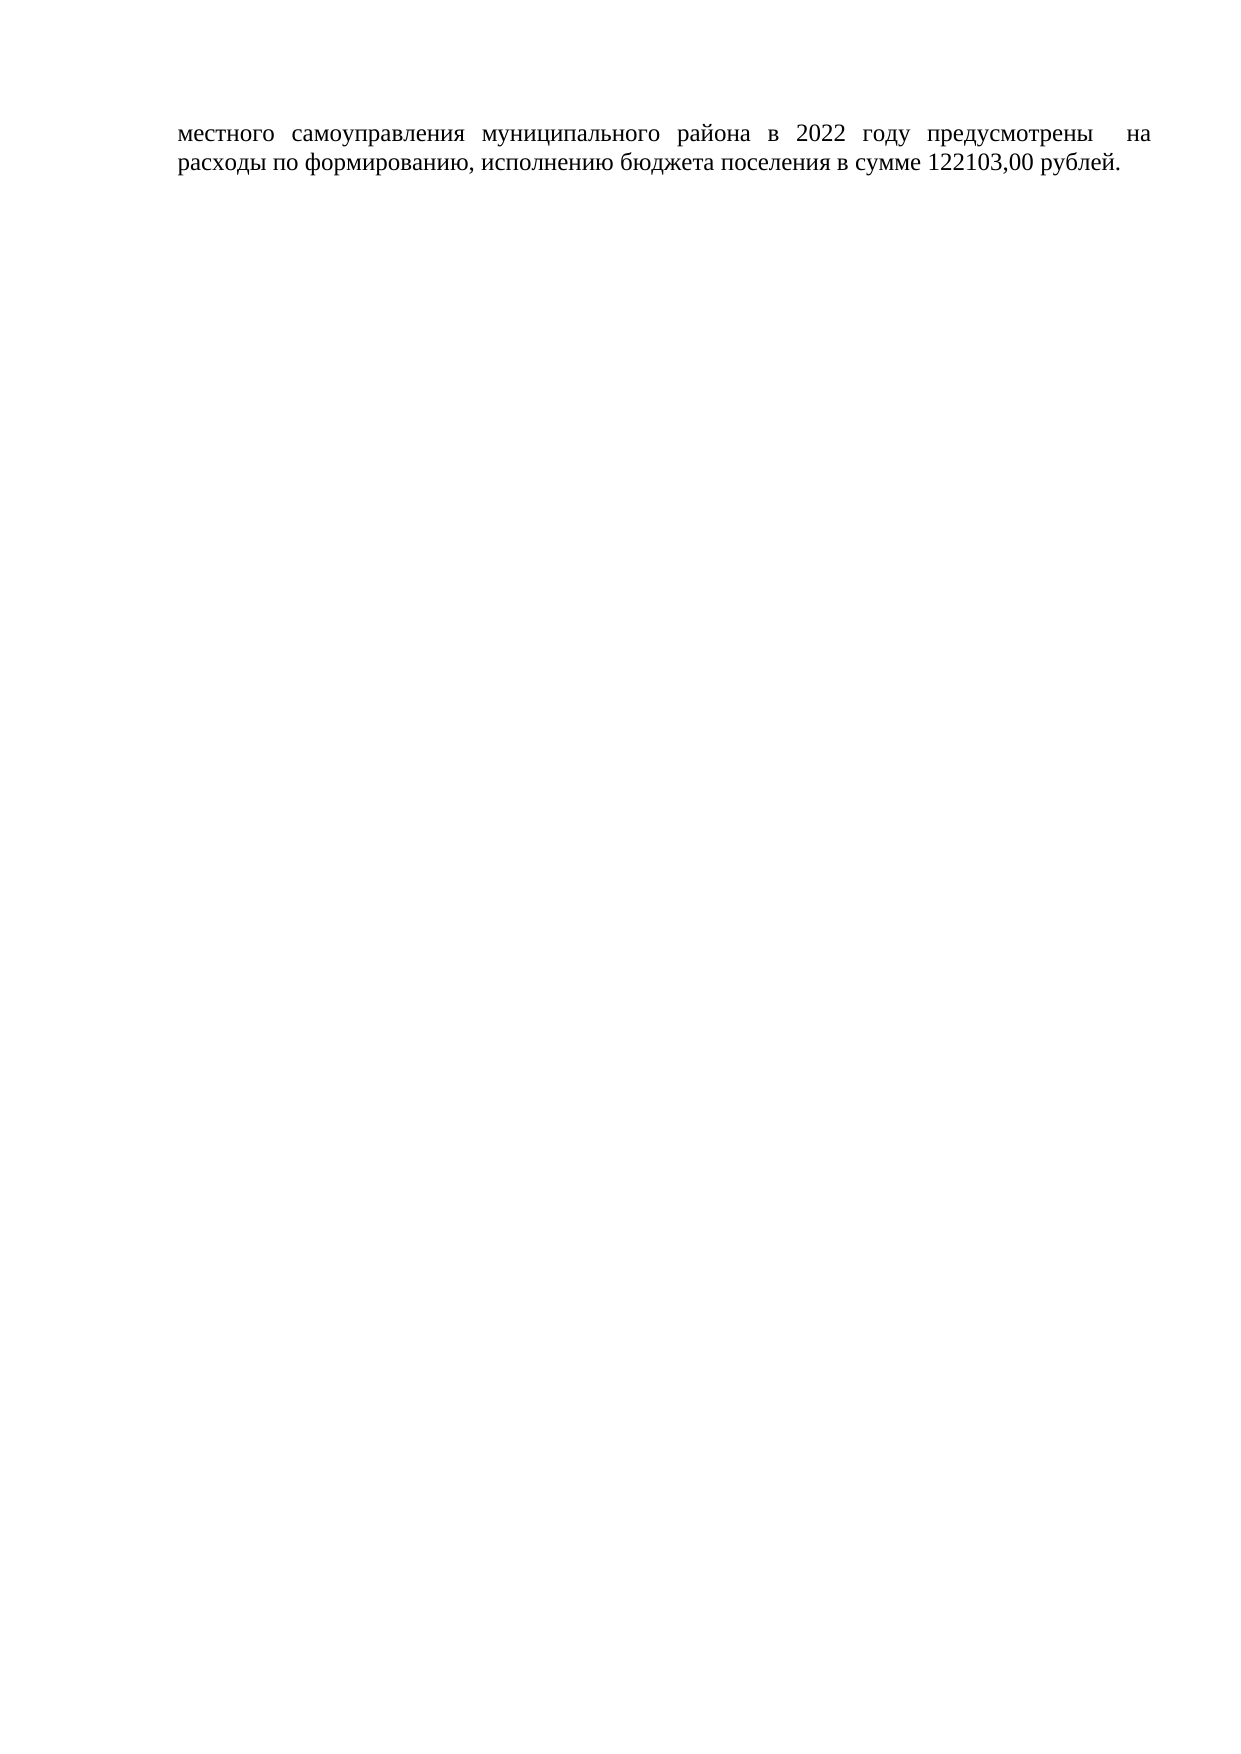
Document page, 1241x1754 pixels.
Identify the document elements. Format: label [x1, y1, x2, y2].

text [177, 118, 1152, 176]
